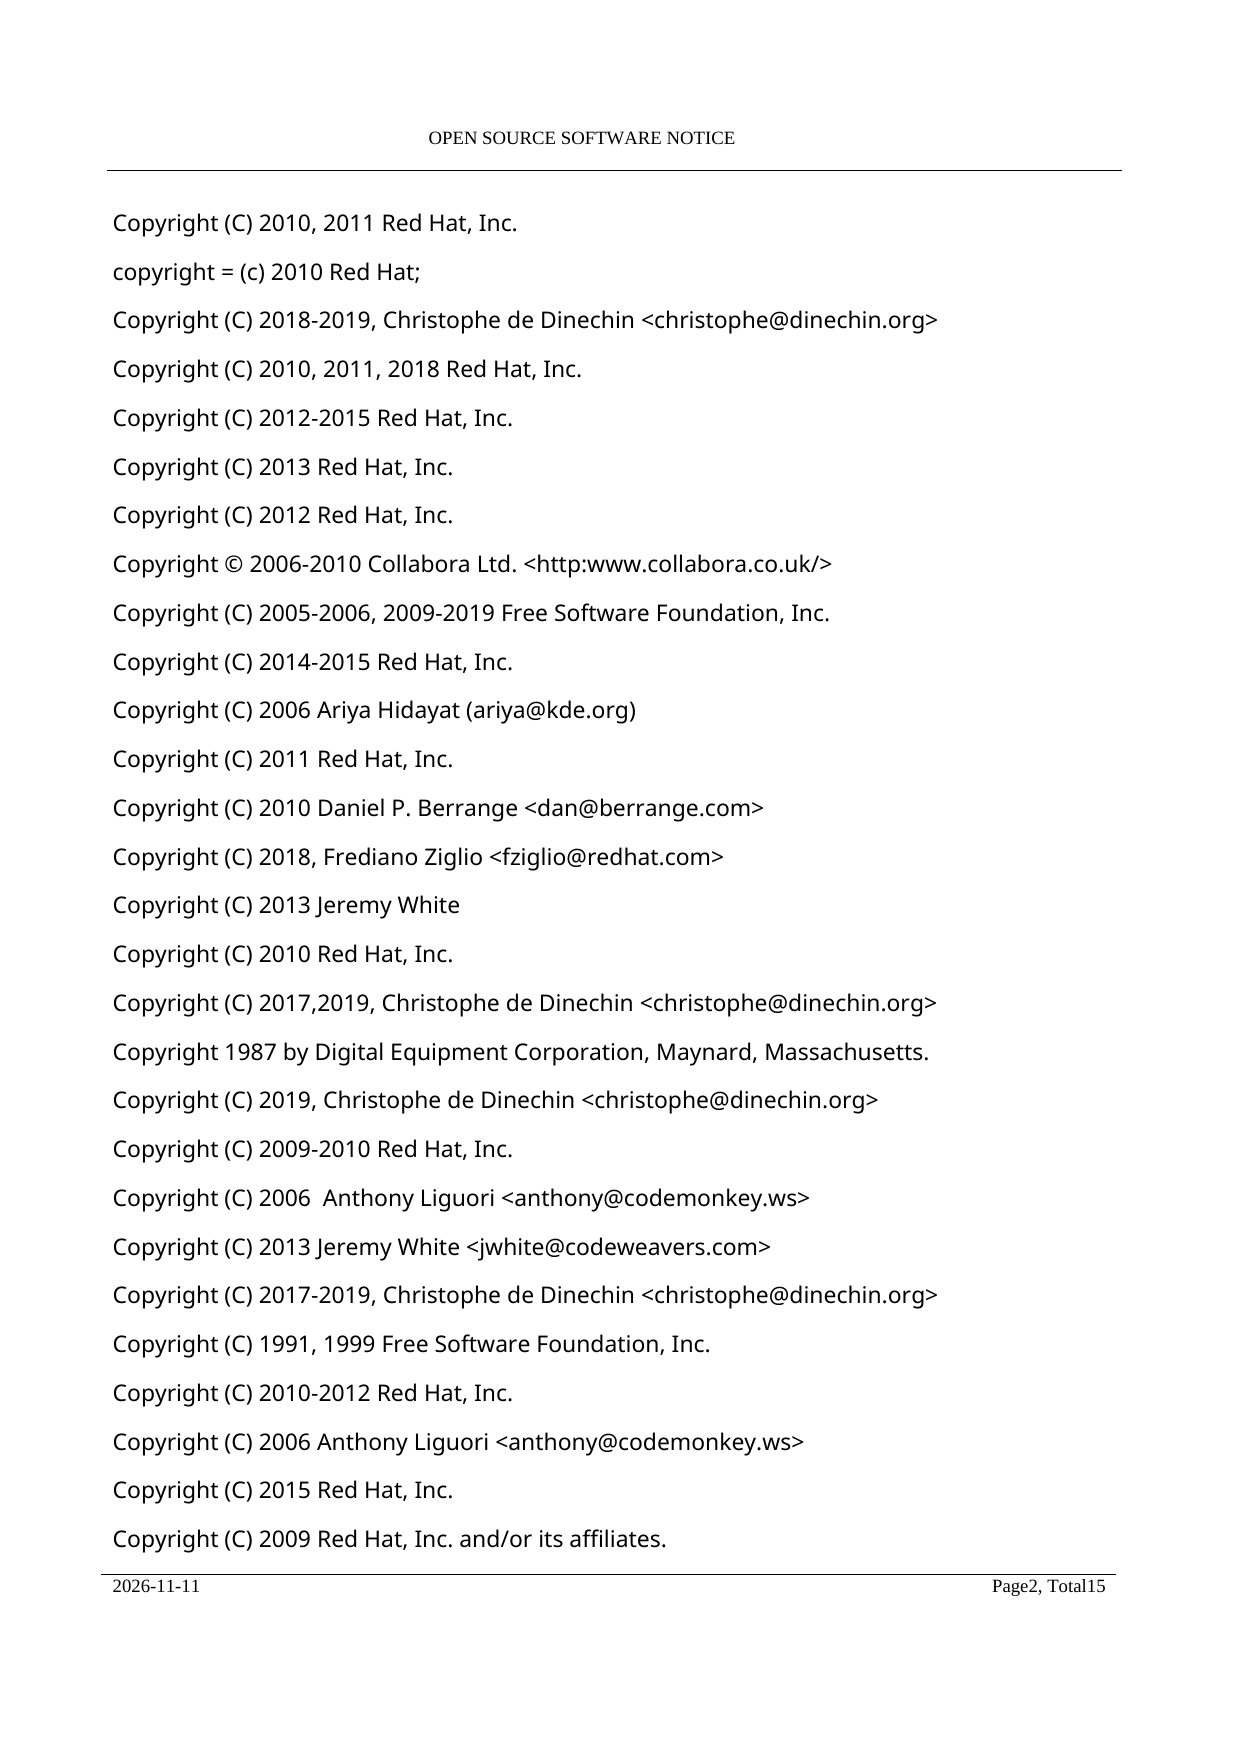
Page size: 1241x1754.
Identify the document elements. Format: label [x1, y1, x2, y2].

text [112, 206, 1128, 1555]
